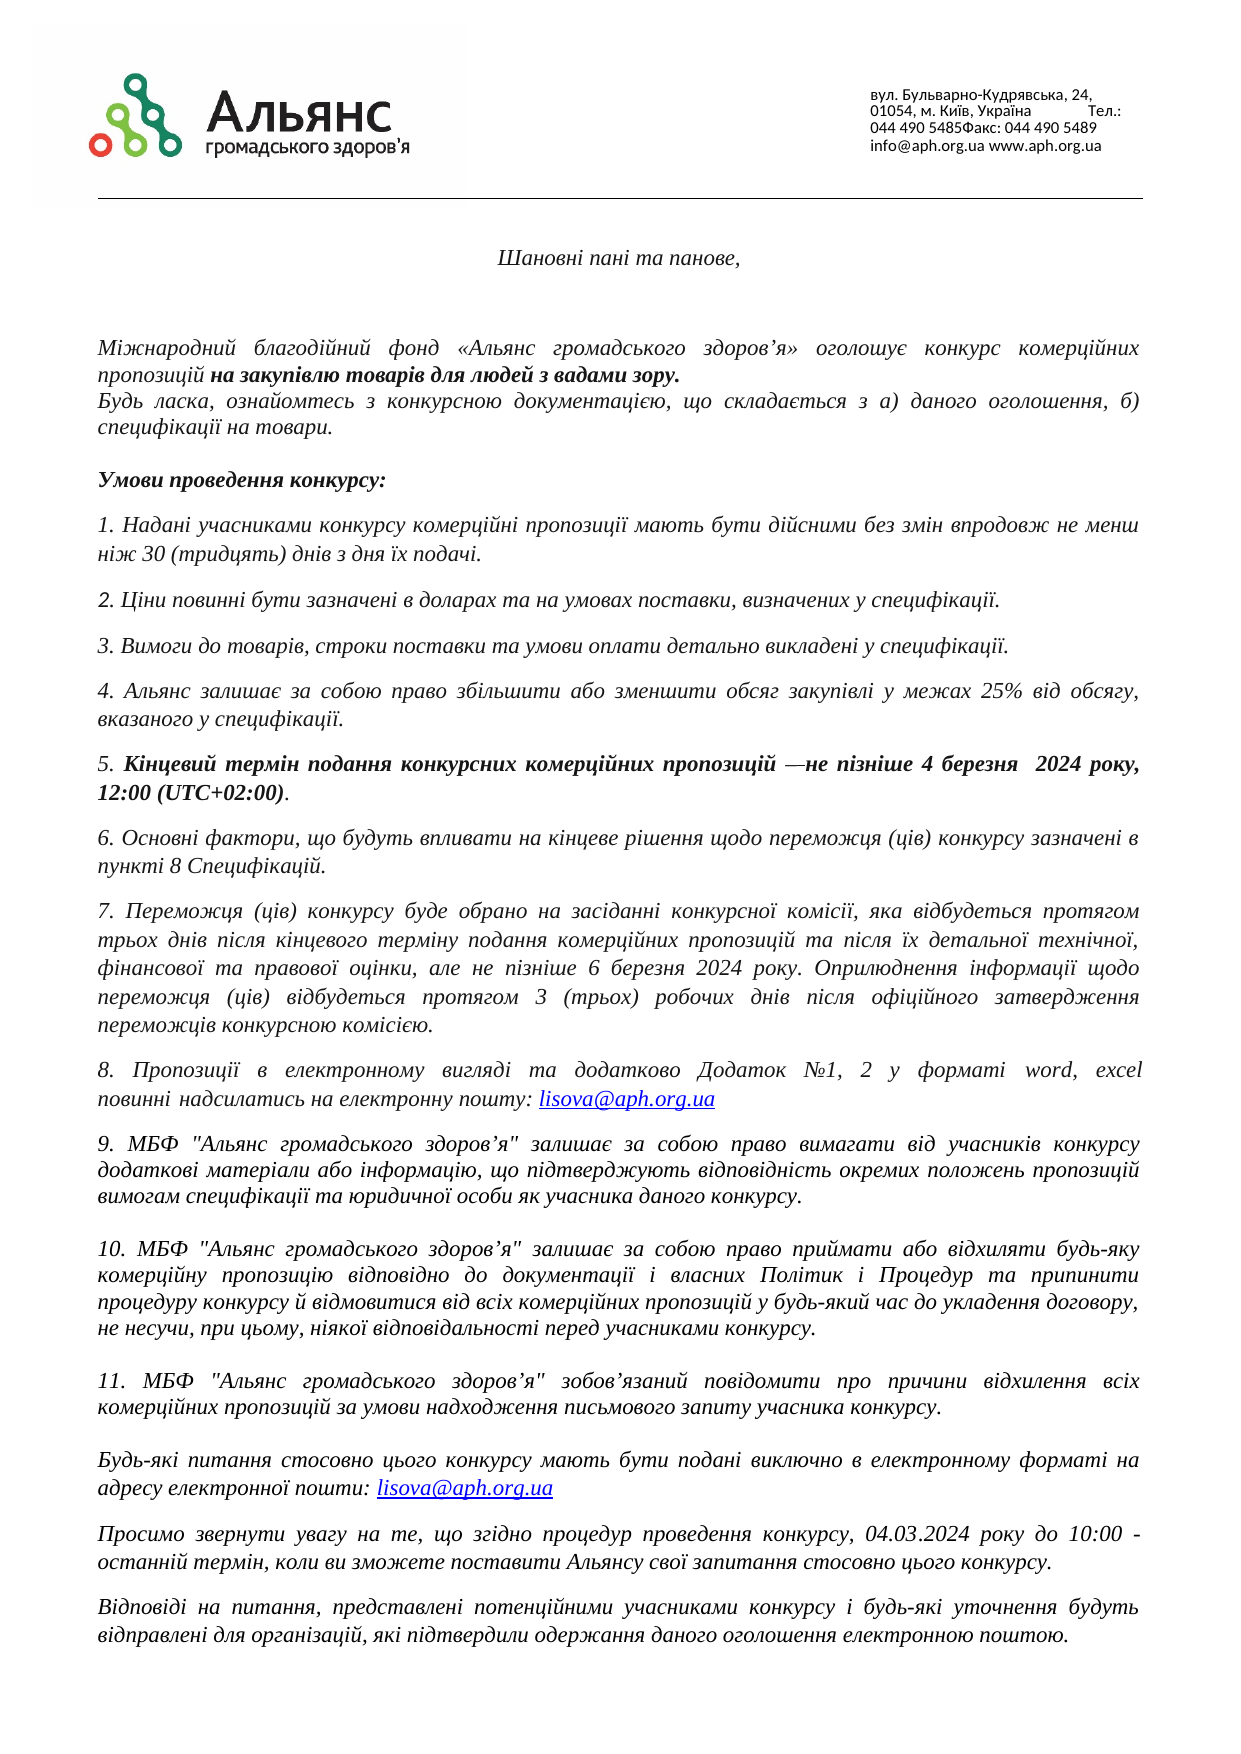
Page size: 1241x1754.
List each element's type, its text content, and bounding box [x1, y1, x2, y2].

text 4. Альянс залишає за собою право збільшити або зменшити обсяг закупівлі у межах 25% від обсягу, вказаного у специфікації. [97, 677, 1143, 732]
text 2. Ціни повинні бути зазначені в доларах та на умовах поставки, визначених у специфікації. [97, 585, 1143, 613]
text 10. МБФ "Альянс громадського здоров’я" залишає за собою право приймати або відхиляти будь-яку комерційну пропозицію відповідно до документації і власних Політик і Процедур та припинити процедуру конкурсу й відмовитися від всіх комерційних пропозицій у будь-який час до укладення договору, не несучи, при цьому, ніякої відповідальності перед учасниками конкурсу. [97, 1235, 1143, 1341]
text Умови проведення конкурсу: [97, 466, 1143, 492]
text Просимо звернути увагу на те, що згідно процедур проведення конкурсу, 04.03.2024 року до 10:00 - останній термін, коли ви зможете поставити Альянсу свої запитання стосовно цього конкурсу. [97, 1519, 1143, 1574]
text 3. Вимоги до товарів, строки поставки та умови оплати детально викладені у специфікації. [97, 632, 1143, 658]
picture [32, 23, 467, 208]
text Будь ласка, ознайомтесь з конкурсною документацією, що складається з а) даного оголошення, б) специфікації на товари. [97, 387, 1143, 440]
text 8. Пропозиції в електронному вигляді та додатково Додаток №1, 2 у форматі word, excel повинні надсилатись на електронну пошту: lisova@aph.org.ua [97, 1056, 1143, 1111]
text 11. МБФ "Альянс громадського здоров’я" зобов’язаний повідомити про причини відхилення всіх комерційних пропозицій за умови надходження письмового запиту учасника конкурсу. [97, 1367, 1143, 1420]
text 9. МБФ "Альянс громадського здоров’я" залишає за собою право вимагати від учасників конкурсу додаткові матеріали або інформацію, що підтверджують відповідність окремих положень пропозицій вимогам специфікації та юридичної особи як учасника даного конкурсу. [97, 1130, 1143, 1209]
text 5. Кінцевий термін подання конкурсних комерційних пропозицій – не пізніше 4 березня 2024 року, 12:00 (UTC+02:00). [97, 750, 1143, 805]
text Шановні пані та панове, [97, 244, 1143, 271]
text Міжнародний благодійний фонд «Альянс громадського здоров’я» оголошує конкурс комерційних пропозицій на закупівлю товарів для людей з вадами зору. [97, 334, 1143, 387]
text 6. Основні фактори, що будуть впливати на кінцеве рішення щодо переможця (ців) конкурсу зазначені в пункті 8 Специфікацій. [97, 824, 1143, 879]
text 7. Переможця (ців) конкурсу буде обрано на засіданні конкурсної комісії, яка відбудеться протягом трьох днів після кінцевого терміну подання комерційних пропозицій та після їх детальної технічної, фінансової та правової оцінки, але не пізніше 6 березня 2024 року. Оприлюднення інформації щодо переможця (ців) відбудеться протягом 3 (трьох) робочих днів після офіційного затвердження переможців конкурсною комісією. [97, 897, 1143, 1037]
text 1. Надані учасниками конкурсу комерційні пропозиції мають бути дійсними без змін впродовж не менш ніж 30 (тридцять) днів з дня їх подачі. [97, 511, 1143, 566]
text Будь-які питання стосовно цього конкурсу мають бути подані виключно в електронному форматі на адресу електронної пошти: lisova@aph.org.ua [97, 1446, 1143, 1501]
text Відповіді на питання, представлені потенційними учасниками конкурсу і будь-які уточнення будуть відправлені для організацій, які підтвердили одержання даного оголошення електронною поштою. [97, 1593, 1143, 1648]
